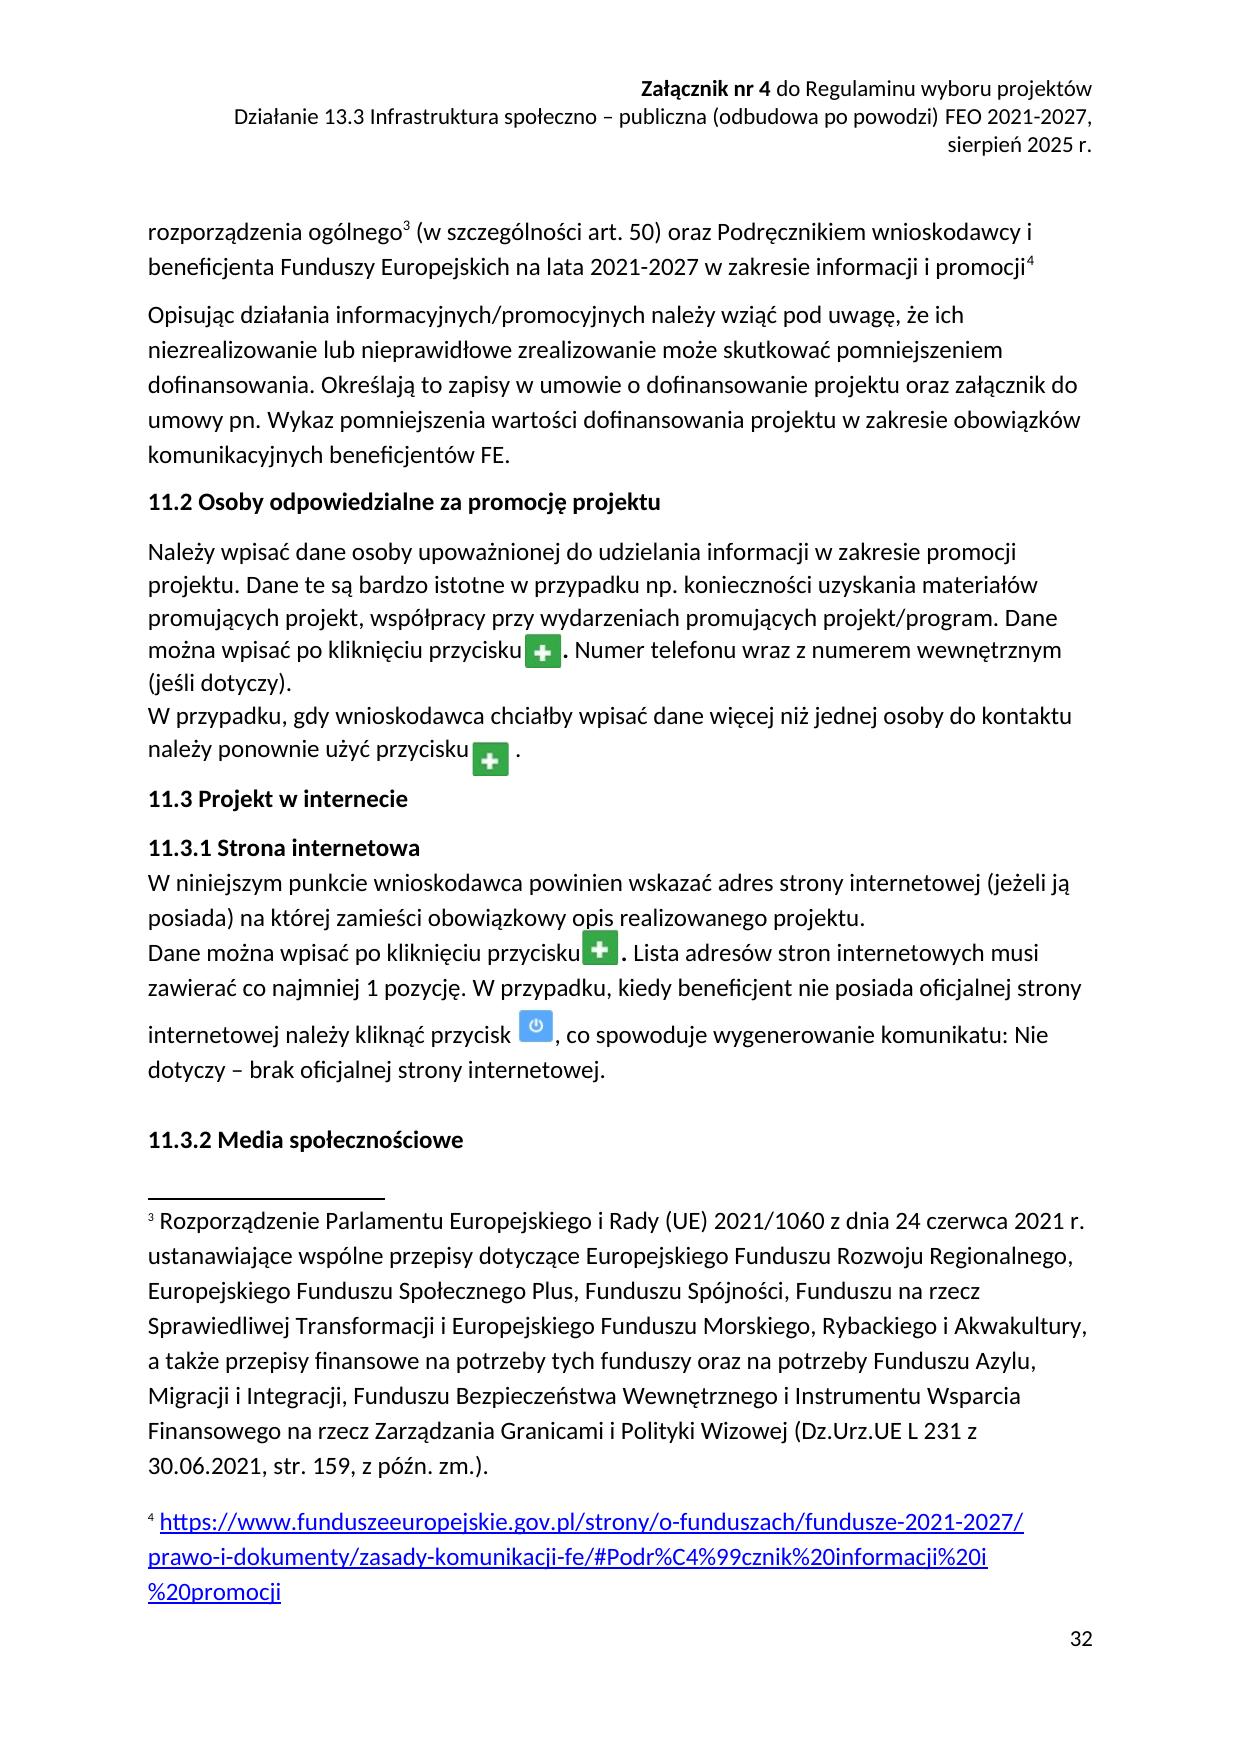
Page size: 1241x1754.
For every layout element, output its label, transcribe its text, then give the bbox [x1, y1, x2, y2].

picture [516, 1007, 555, 1043]
text Należy wpisać dane osoby upoważnionej do udzielania informacji w zakresie promocji projektu. Dane te są bardzo istotne w przypadku np. konieczności uzyskania materiałów promujących projekt, współpracy przy wydarzeniach promujących projekt/program. Dane można wpisać po kliknięciu przycisku . Numer telefonu wraz z numerem wewnętrznym (jeśli dotyczy). W przypadku, gdy wnioskodawca chciałby wpisać dane więcej niż jednej osoby do kontaktu należy ponownie użyć przycisku . [148, 536, 1093, 764]
text Dane można wpisać po kliknięciu przycisku . Lista adresów stron internetowych musi zawierać co najmniej 1 pozycję. W przypadku, kiedy beneficjent nie posiada oficjalnej strony internetowej należy kliknąć przycisk , co spowoduje wygenerowanie komunikatu: Nie dotyczy – brak oficjalnej strony internetowej. [148, 938, 1093, 1084]
subtitle 11.3 Projekt w internecie [148, 783, 1093, 813]
text 11.3.1 Strona internetowa [148, 833, 1093, 863]
text 11.3.2 Media społecznościowe [148, 1124, 1093, 1154]
picture [472, 741, 509, 776]
text Opisując działania informacyjnych/promocyjnych należy wziąć pod uwagę, że ich niezrealizowanie lub nieprawidłowe zrealizowanie może skutkować pomniejszeniem dofinansowania. Określają to zapisy w umowie o dofinansowanie projektu oraz załącznik do umowy pn. Wykaz pomniejszenia wartości dofinansowania projektu w zakresie obowiązków komunikacyjnych beneficjentów FE. [148, 299, 1093, 469]
text W niniejszym punkcie wnioskodawca powinien wskazać adres strony internetowej (jeżeli ją posiada) na której zamieści obowiązkowy opis realizowanego projektu. [148, 868, 1093, 933]
picture [525, 633, 562, 668]
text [148, 216, 1093, 282]
subtitle 11.2 Osoby odpowiedzialne za promocję projektu [148, 486, 1093, 517]
picture [582, 929, 619, 965]
